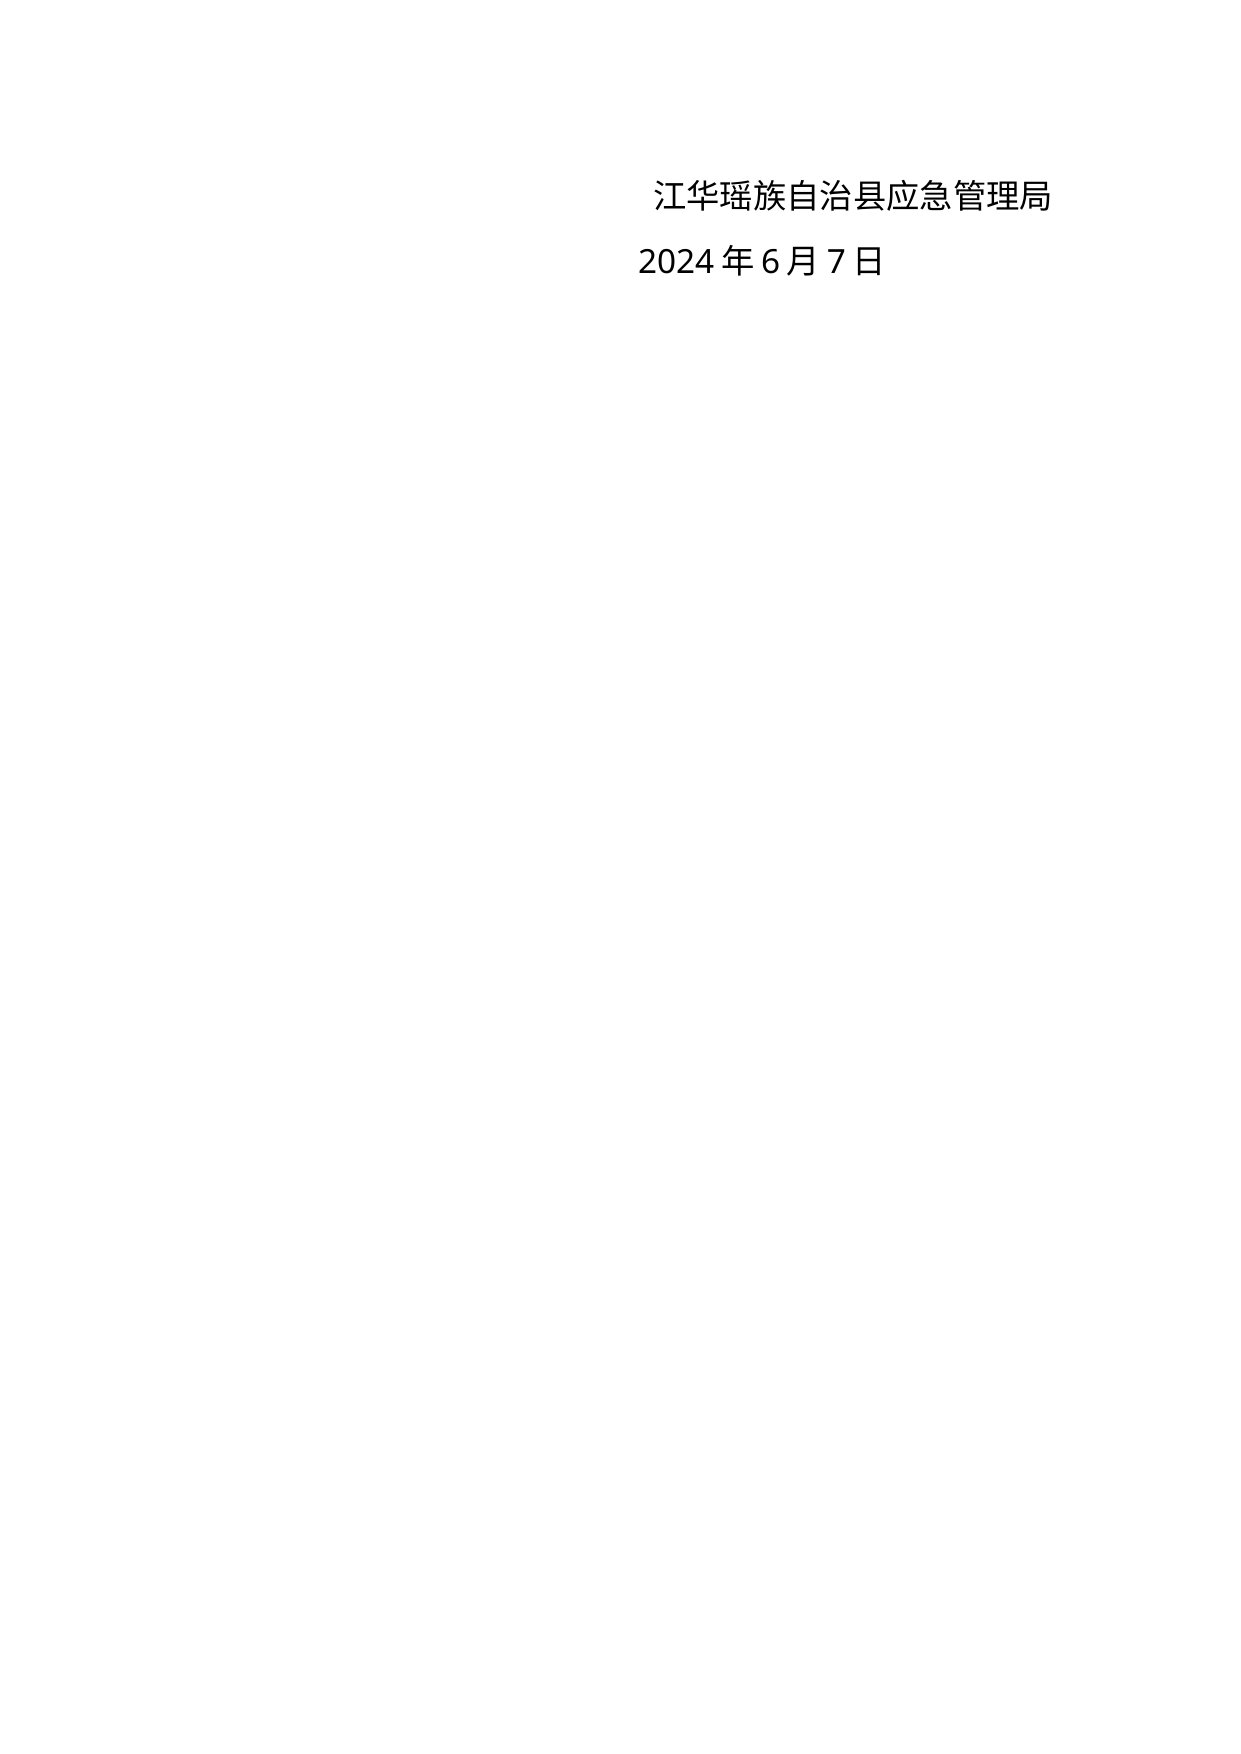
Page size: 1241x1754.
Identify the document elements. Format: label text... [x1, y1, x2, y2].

text 2024年6月7日 [187, 227, 1053, 292]
text 江华瑶族自治县应急管理局 [187, 162, 1053, 227]
